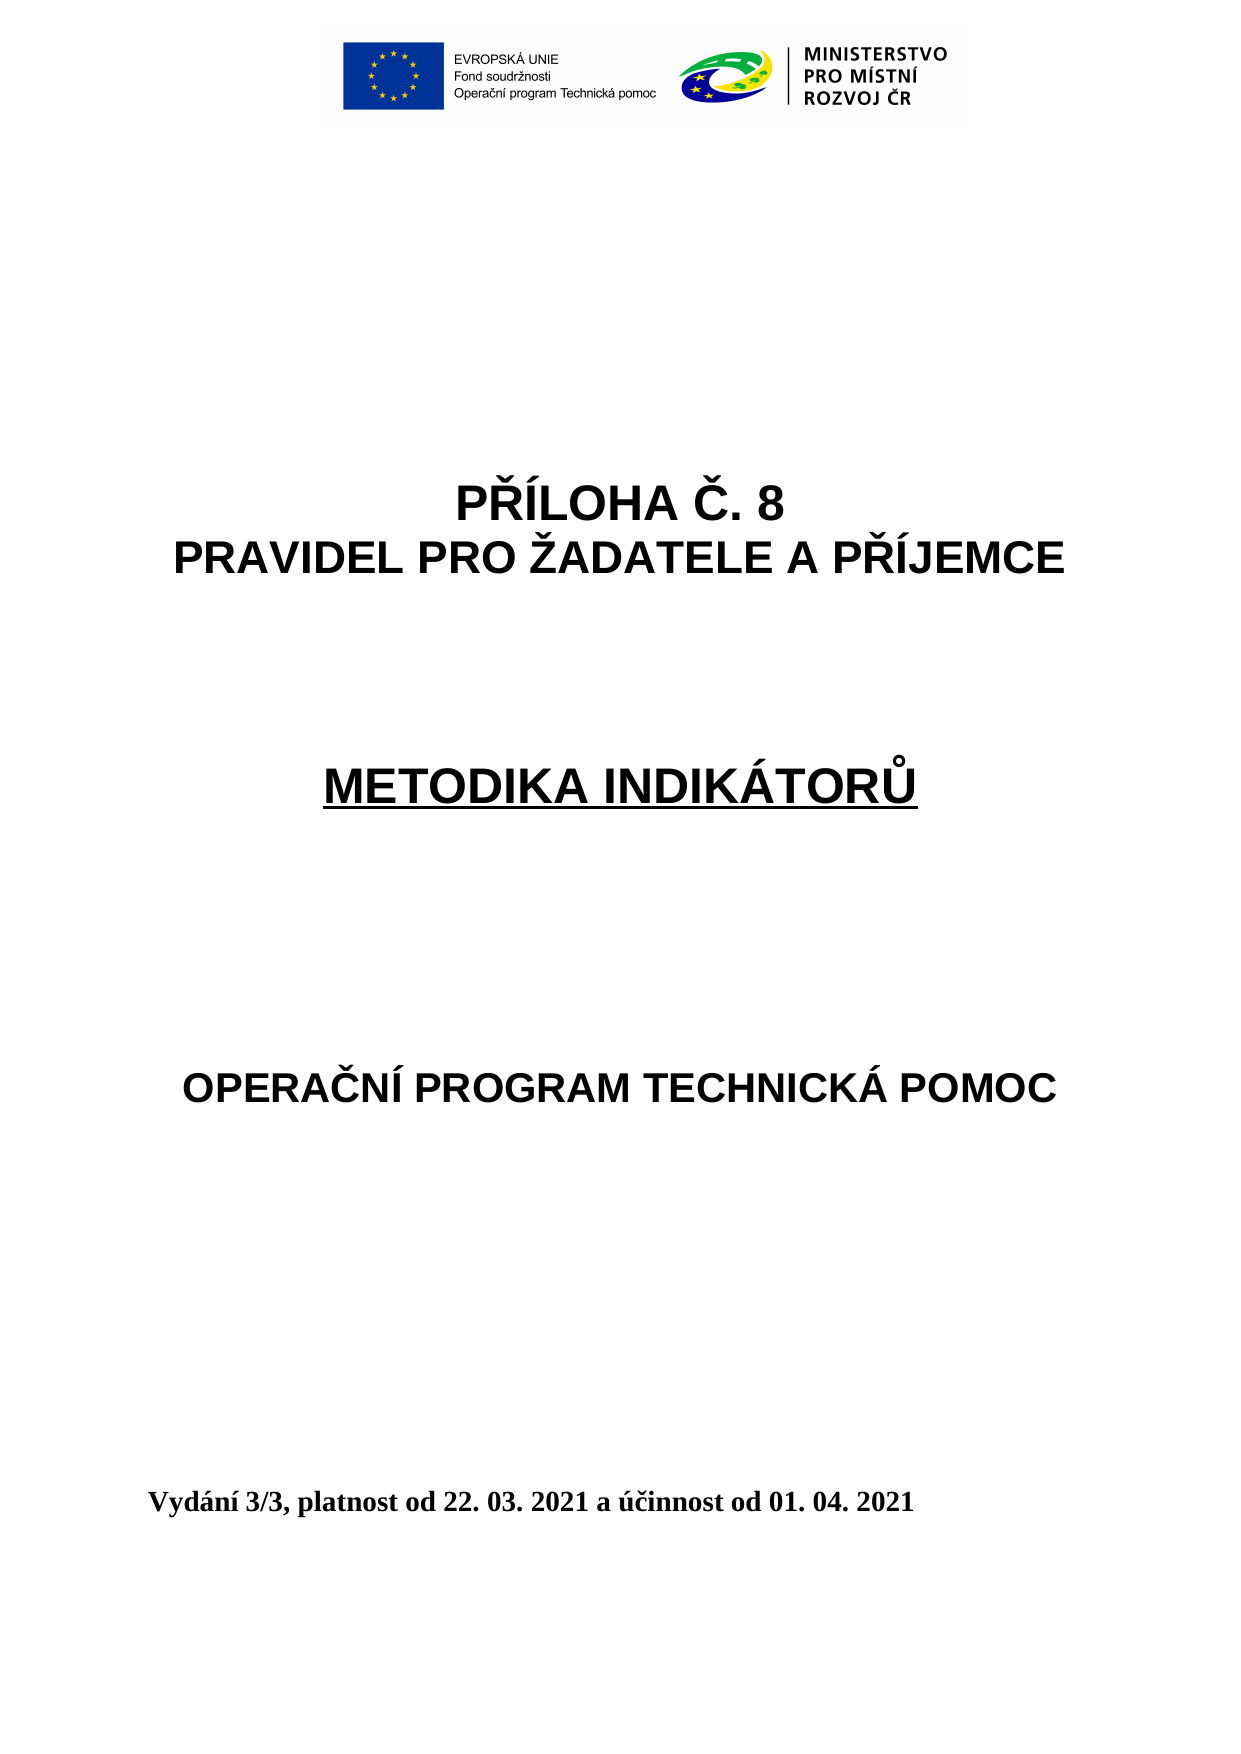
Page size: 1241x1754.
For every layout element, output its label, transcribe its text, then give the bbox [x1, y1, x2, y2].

text Operační program technická pomoc [148, 1063, 1093, 1111]
picture [321, 20, 969, 132]
text Vydání 3/3, platnost od 22. 03. 2021 a účinnost od 01. 04. 2021 [148, 1484, 1093, 1518]
text příloha č. 8 [148, 473, 1093, 531]
text pravidel pro žadatele A příjemce [148, 531, 1093, 584]
text Metodika indikátorů [148, 756, 1093, 814]
